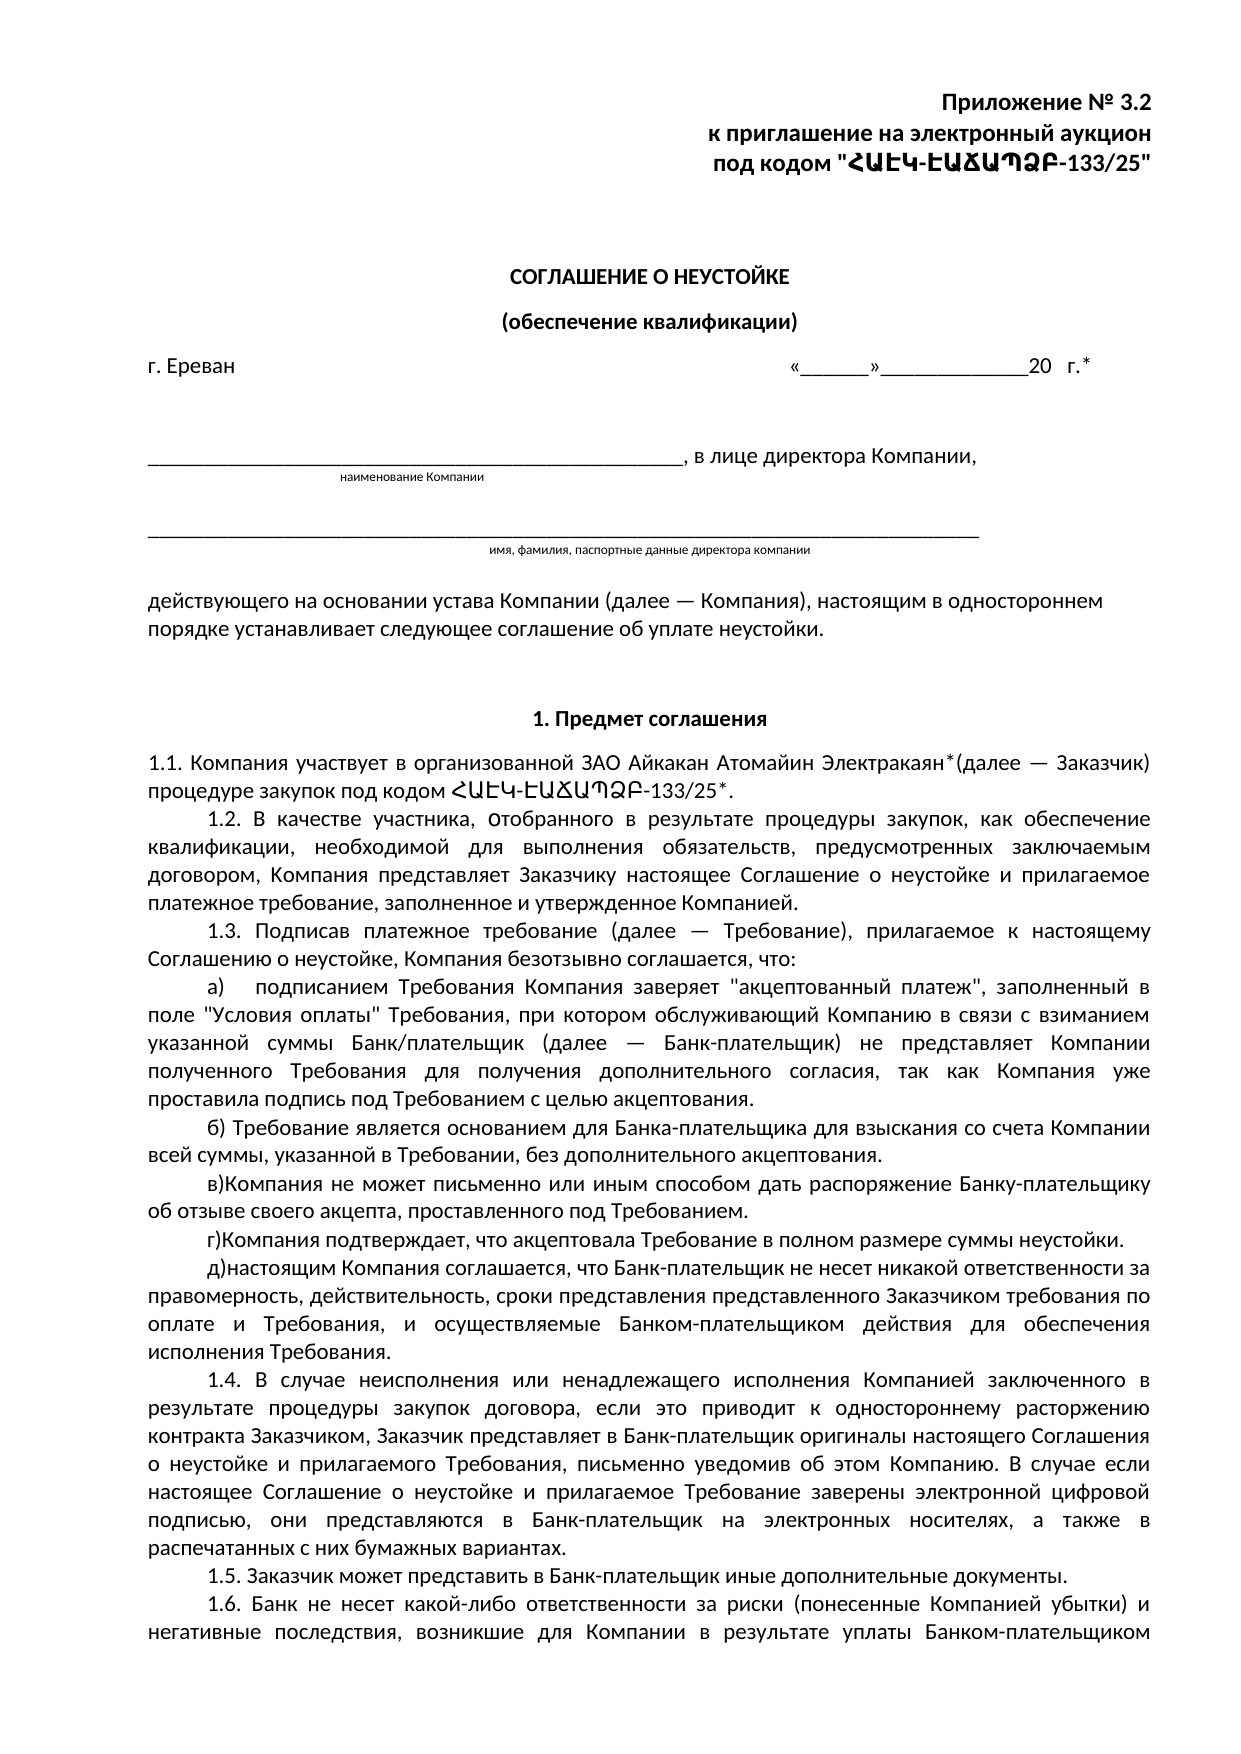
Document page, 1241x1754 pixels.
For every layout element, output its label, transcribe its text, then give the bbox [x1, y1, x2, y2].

table_header г. Ереван [136, 351, 635, 396]
table_header «______»_____________20 г.* [635, 351, 1104, 396]
text г)Компания подтверждает, что акцептовала Требование в полном размере суммы неустойки. [148, 1225, 1152, 1253]
text _______________________________________________, в лице директора Компании, [148, 441, 1152, 469]
text наименование Компании [340, 469, 1152, 497]
text б) Требование является основанием для Банка-плательщика для взыскания со счета Компании всей суммы, указанной в Требовании, без дополнительного акцептования. [148, 1113, 1152, 1169]
text 1.4. В случае неисполнения или ненадлежащего исполнения Компанией заключенного в результате процедуры закупок договора, если это приводит к одностороннему расторжению контракта Заказчиком, Заказчик представляет в Банк-плательщик оригиналы настоящего Соглашения о неустойке и прилагаемого Требования, письменно уведомив об этом Компанию. В случае если настоящее Соглашение о неустойке и прилагаемое Требование заверены электронной цифровой подписью, они представляются в Банк-плательщик на электронных носителях, а также в распечатанных с них бумажных вариантах. [148, 1365, 1152, 1561]
text порядке устанавливает следующее соглашение об уплате неустойки. [148, 614, 1152, 642]
text Приложение № 3.2 [148, 86, 1152, 117]
text (обеспечение квалификации) [148, 307, 1152, 335]
text имя, фамилия, паспортные данные директора компании [148, 542, 1152, 569]
text а) подписанием Требования Компания заверяет "акцептованный платеж", заполненный в поле "Условия оплаты" Требования, при котором обслуживающий Компанию в связи с взиманием указанной суммы Банк/плательщик (далее — Банк-плательщик) не представляет Компании полученного Требования для получения дополнительного согласия, так как Компания уже проставила подпись под Требованием с целью акцептования. [148, 972, 1152, 1113]
text 1.2. В качестве участника, օтобранного в результате процедуры закупок, как обеспечение квалификации, необходимой для выполнения обязательств, предусмотренных заключаемым договором, Kомпания представляет Заказчику настоящее Соглашение о неустойке и прилагаемое платежное требование, заполненное и утвержденное Компанией. [148, 804, 1152, 916]
text 1. Предмет соглашения [148, 704, 1152, 732]
text 1.3. Подписав платежное требование (далее — Требование), прилагаемое к настоящему Соглашению о неустойке, Компания безотзывно соглашается, что: [148, 916, 1152, 972]
text в)Компания не может письменно или иным способом дать распоряжение Банку-плательщику об отзыве своего акцепта, проставленного под Требованием. [148, 1169, 1152, 1225]
text д)настоящим Компания соглашается, что Банк-плательщик не несет никакой ответственности за правомерность, действительность, сроки представления представленного Заказчиком требования по оплате и Требования, и осуществляемые Банком-плательщиком действия для обеспечения исполнения Требования. [148, 1253, 1152, 1365]
text под кодом "ՀԱԷԿ-ԷԱՃԱՊՁԲ-133/25" [177, 147, 1152, 178]
text СОГЛАШЕНИЕ О НЕУСТОЙКЕ [148, 262, 1152, 290]
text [148, 1589, 1152, 1645]
text действующего на основании устава Компании (далее — Компания), настоящим в одностороннем [148, 586, 1152, 614]
text 1.5. Заказчик может представить в Банк-плательщик иные дополнительные документы. [148, 1561, 1152, 1589]
text 1.1. Компания участвует в организованной ЗАО Айкакан Атомайин Электракаян*(далее — Заказчик) процедуре закупок под кодом ՀԱԷԿ-ԷԱՃԱՊՁԲ-133/25*. [148, 748, 1152, 804]
text к приглашение на электронный аукцион [177, 117, 1152, 147]
text _________________________________________________________________________ [148, 513, 1152, 542]
